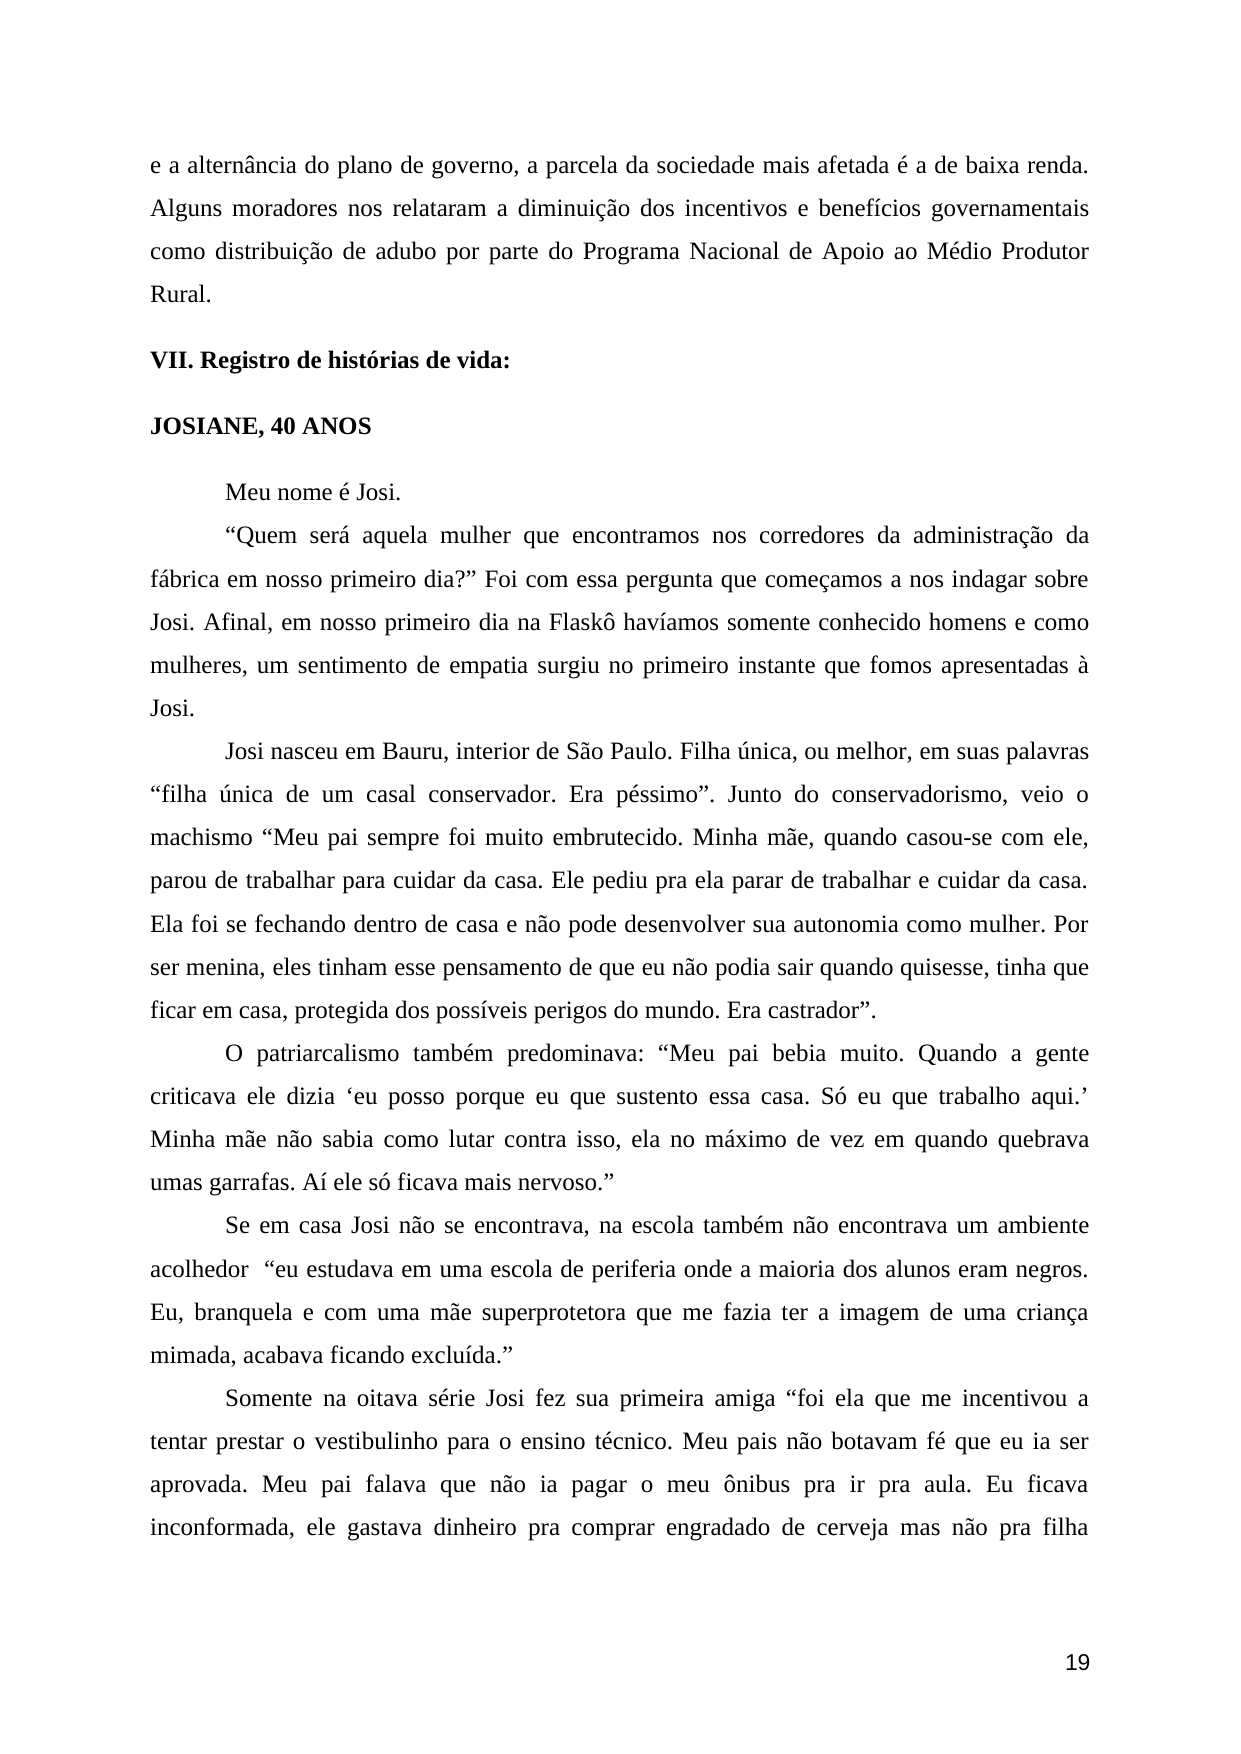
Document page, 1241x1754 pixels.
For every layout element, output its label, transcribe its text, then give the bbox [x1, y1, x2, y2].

text O patriarcalismo também predominava: “Meu pai bebia muito. Quando a gente criticava ele dizia ‘eu posso porque eu que sustento essa casa. Só eu que trabalho aqui.’ Minha mãe não sabia como lutar contra isso, ela no máximo de vez em quando quebrava umas garrafas. Aí ele só ficava mais nervoso.” [150, 1038, 1090, 1196]
text VII. Registro de histórias de vida: [150, 345, 1090, 374]
text “Quem será aquela mulher que encontramos nos corredores da administração da fábrica em nosso primeiro dia?” Foi com essa pergunta que começamos a nos indagar sobre Josi. Afinal, em nosso primeiro dia na Flaskô havíamos somente conhecido homens e como mulheres, um sentimento de empatia surgiu no primeiro instante que fomos apresentadas à Josi. [150, 521, 1090, 722]
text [150, 150, 1090, 308]
text Meu nome é Josi. [150, 477, 1090, 506]
text JOSIANE, 40 ANOS [150, 411, 1090, 440]
text Se em casa Josi não se encontrava, na escola também não encontrava um ambiente acolhedor “eu estudava em uma escola de periferia onde a maioria dos alunos eram negros. Eu, branquela e com uma mãe superprotetora que me fazia ter a imagem de uma criança mimada, acabava ficando excluída.” [150, 1211, 1090, 1369]
text Josi nasceu em Bauru, interior de São Paulo. Filha única, ou melhor, em suas palavras “filha única de um casal conservador. Era péssimo”. Junto do conservadorismo, veio o machismo “Meu pai sempre foi muito embrutecido. Minha mãe, quando casou-se com ele, parou de trabalhar para cuidar da casa. Ele pediu pra ela parar de trabalhar e cuidar da casa. Ela foi se fechando dentro de casa e não pode desenvolver sua autonomia como mulher. Por ser menina, eles tinham esse pensamento de que eu não podia sair quando quisesse, tinha que ficar em casa, protegida dos possíveis perigos do mundo. Era castrador”. [150, 736, 1090, 1024]
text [150, 1383, 1090, 1541]
